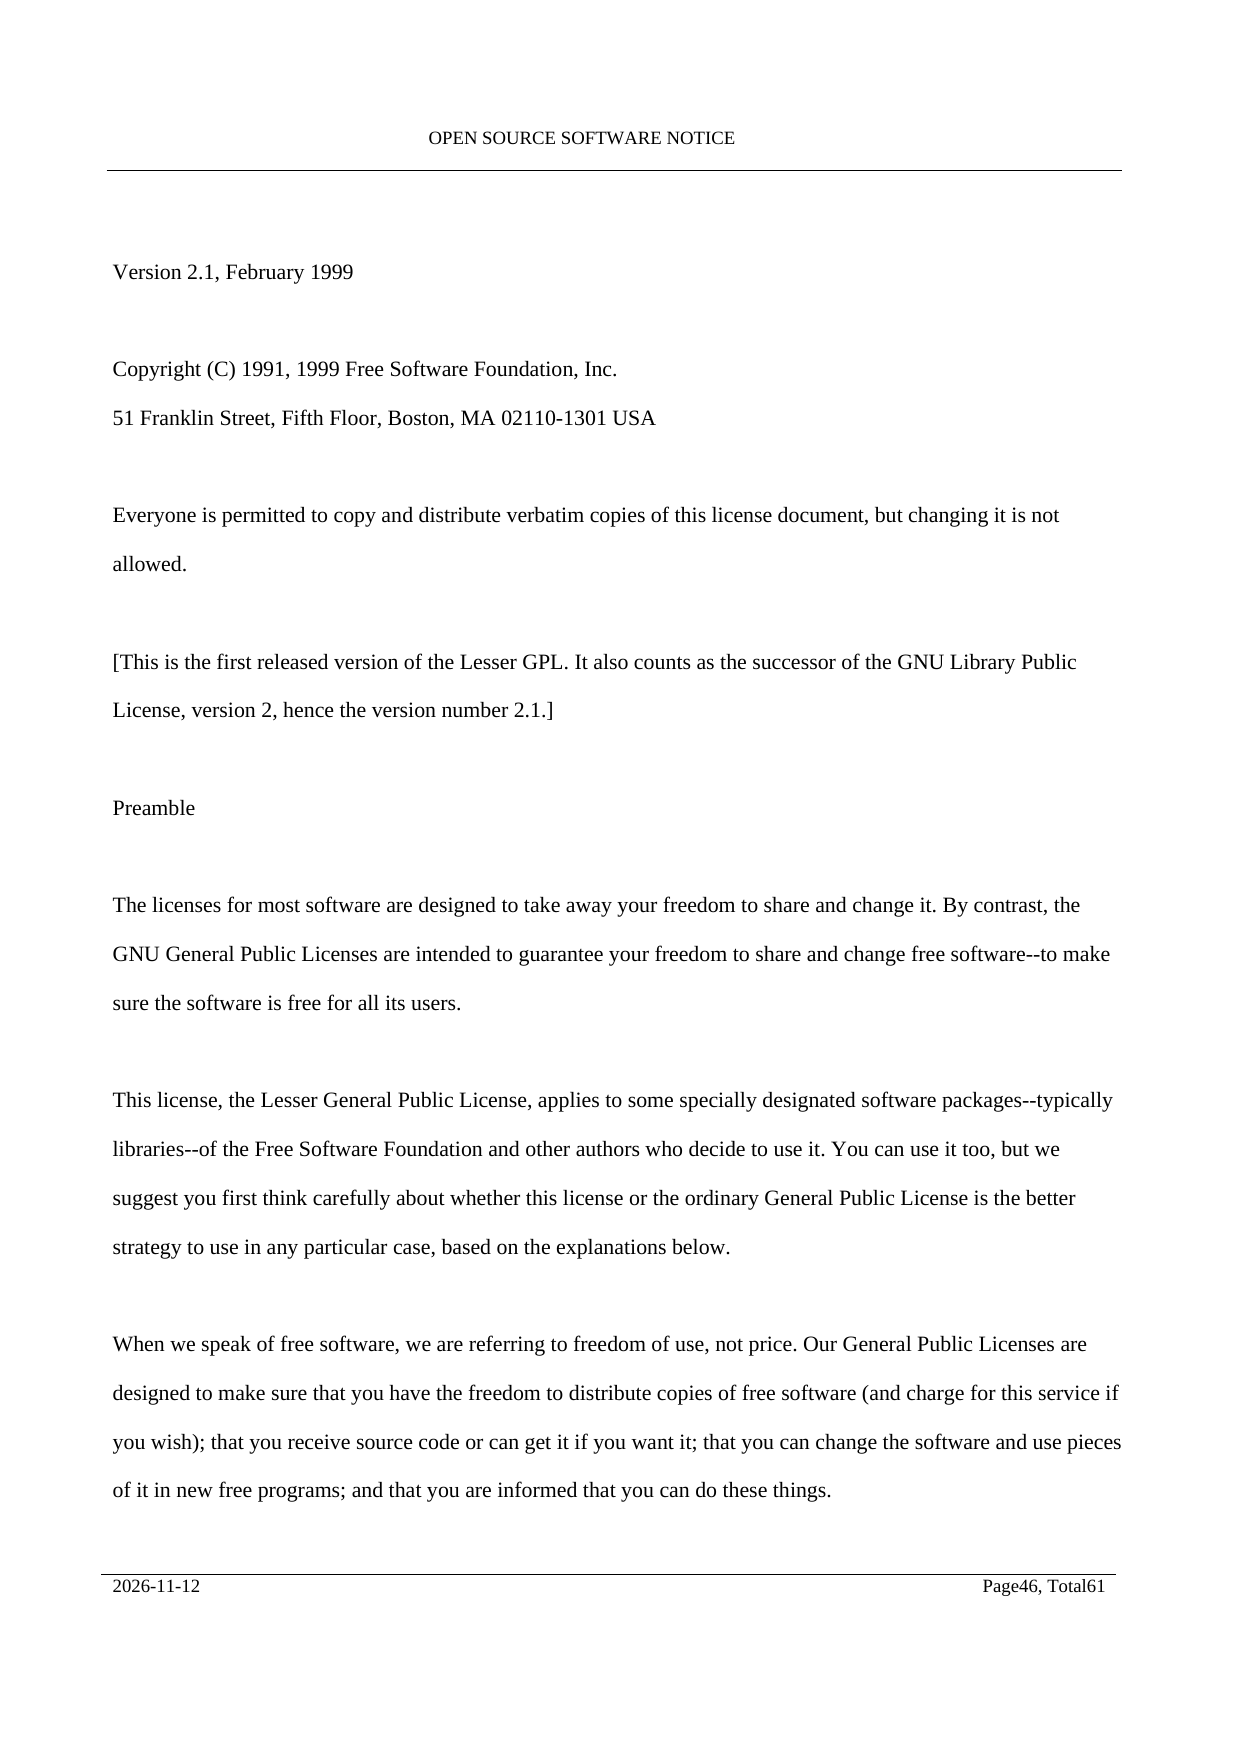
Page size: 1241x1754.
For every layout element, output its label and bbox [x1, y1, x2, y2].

text [112, 206, 1128, 1506]
